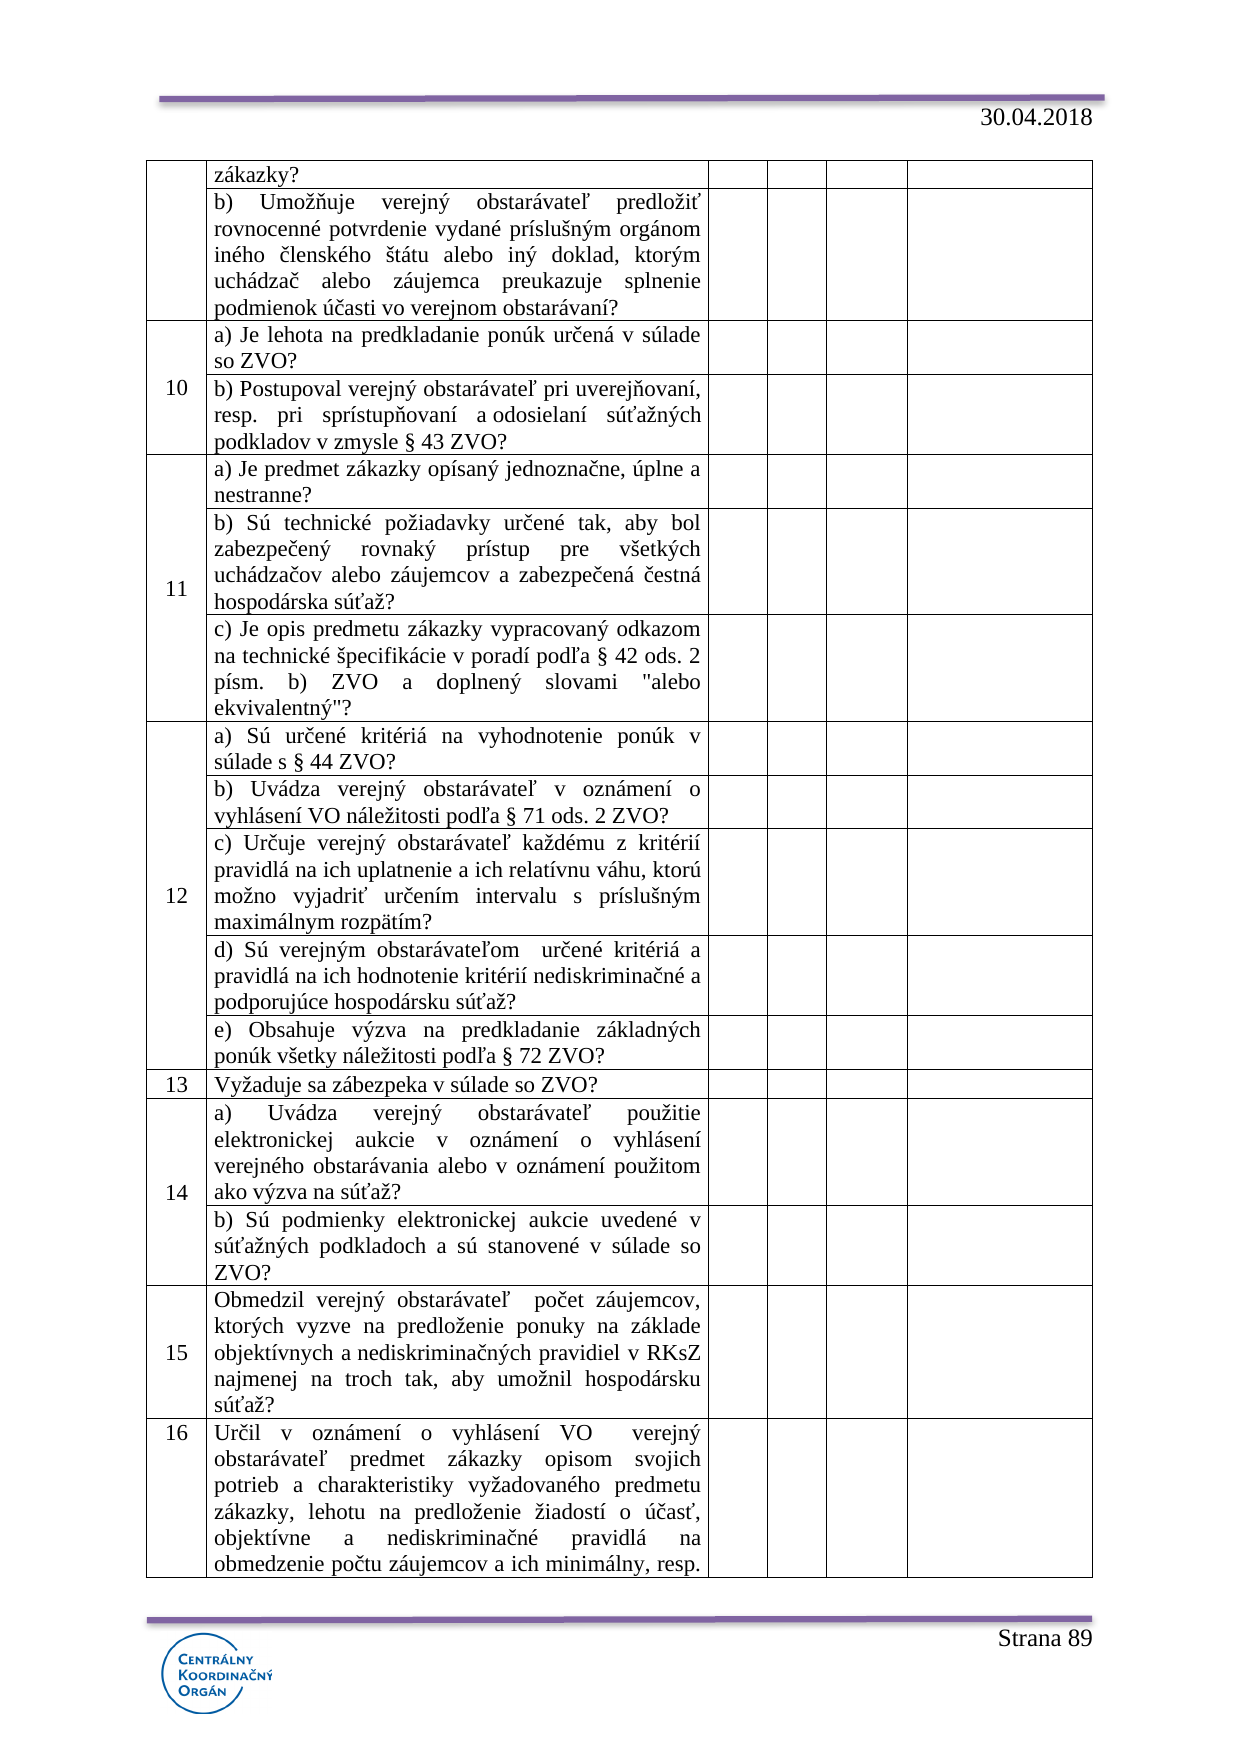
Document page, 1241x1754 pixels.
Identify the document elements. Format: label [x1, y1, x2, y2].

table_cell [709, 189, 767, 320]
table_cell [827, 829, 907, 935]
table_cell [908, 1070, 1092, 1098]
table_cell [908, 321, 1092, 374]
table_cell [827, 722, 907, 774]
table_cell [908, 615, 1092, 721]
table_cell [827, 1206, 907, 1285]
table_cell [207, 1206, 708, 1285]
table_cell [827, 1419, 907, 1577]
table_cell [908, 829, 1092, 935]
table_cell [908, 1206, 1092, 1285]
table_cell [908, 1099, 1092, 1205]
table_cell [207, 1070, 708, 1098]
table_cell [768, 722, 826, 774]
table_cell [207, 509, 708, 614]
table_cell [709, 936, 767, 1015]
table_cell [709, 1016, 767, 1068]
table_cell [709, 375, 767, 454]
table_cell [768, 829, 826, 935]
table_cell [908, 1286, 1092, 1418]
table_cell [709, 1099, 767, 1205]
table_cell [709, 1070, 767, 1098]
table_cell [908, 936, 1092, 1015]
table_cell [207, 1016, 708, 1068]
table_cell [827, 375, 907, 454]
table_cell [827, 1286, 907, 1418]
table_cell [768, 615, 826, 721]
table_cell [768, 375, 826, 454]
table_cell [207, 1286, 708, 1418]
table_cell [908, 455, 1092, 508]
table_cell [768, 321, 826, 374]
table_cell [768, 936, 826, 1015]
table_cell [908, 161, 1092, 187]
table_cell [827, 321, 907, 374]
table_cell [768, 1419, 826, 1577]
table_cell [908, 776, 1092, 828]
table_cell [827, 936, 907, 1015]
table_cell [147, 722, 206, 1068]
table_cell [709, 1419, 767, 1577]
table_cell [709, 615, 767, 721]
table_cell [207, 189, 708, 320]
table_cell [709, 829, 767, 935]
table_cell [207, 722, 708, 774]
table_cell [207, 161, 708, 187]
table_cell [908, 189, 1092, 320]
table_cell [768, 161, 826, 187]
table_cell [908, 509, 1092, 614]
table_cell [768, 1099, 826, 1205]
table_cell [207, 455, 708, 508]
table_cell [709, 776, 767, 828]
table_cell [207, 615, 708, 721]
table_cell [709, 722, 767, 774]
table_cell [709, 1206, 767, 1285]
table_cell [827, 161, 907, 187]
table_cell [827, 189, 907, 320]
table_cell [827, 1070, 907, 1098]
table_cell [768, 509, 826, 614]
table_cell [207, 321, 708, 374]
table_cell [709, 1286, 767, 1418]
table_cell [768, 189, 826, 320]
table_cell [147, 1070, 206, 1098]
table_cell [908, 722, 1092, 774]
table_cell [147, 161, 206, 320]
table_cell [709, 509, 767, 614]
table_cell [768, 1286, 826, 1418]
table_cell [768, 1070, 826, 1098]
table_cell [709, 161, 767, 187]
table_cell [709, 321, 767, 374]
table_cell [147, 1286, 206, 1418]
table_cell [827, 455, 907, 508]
picture [159, 1631, 272, 1713]
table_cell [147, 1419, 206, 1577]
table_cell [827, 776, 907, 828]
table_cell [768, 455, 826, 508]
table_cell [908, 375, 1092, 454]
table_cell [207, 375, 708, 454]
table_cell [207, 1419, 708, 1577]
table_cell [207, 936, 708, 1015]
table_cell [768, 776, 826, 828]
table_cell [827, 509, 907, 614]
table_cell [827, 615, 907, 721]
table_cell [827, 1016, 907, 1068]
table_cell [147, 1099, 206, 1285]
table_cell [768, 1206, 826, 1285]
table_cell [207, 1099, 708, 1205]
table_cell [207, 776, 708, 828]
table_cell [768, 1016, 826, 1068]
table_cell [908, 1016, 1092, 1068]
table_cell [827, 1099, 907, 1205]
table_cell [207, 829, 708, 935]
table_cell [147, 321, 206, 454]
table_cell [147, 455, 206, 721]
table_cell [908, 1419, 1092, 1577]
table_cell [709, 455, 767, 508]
